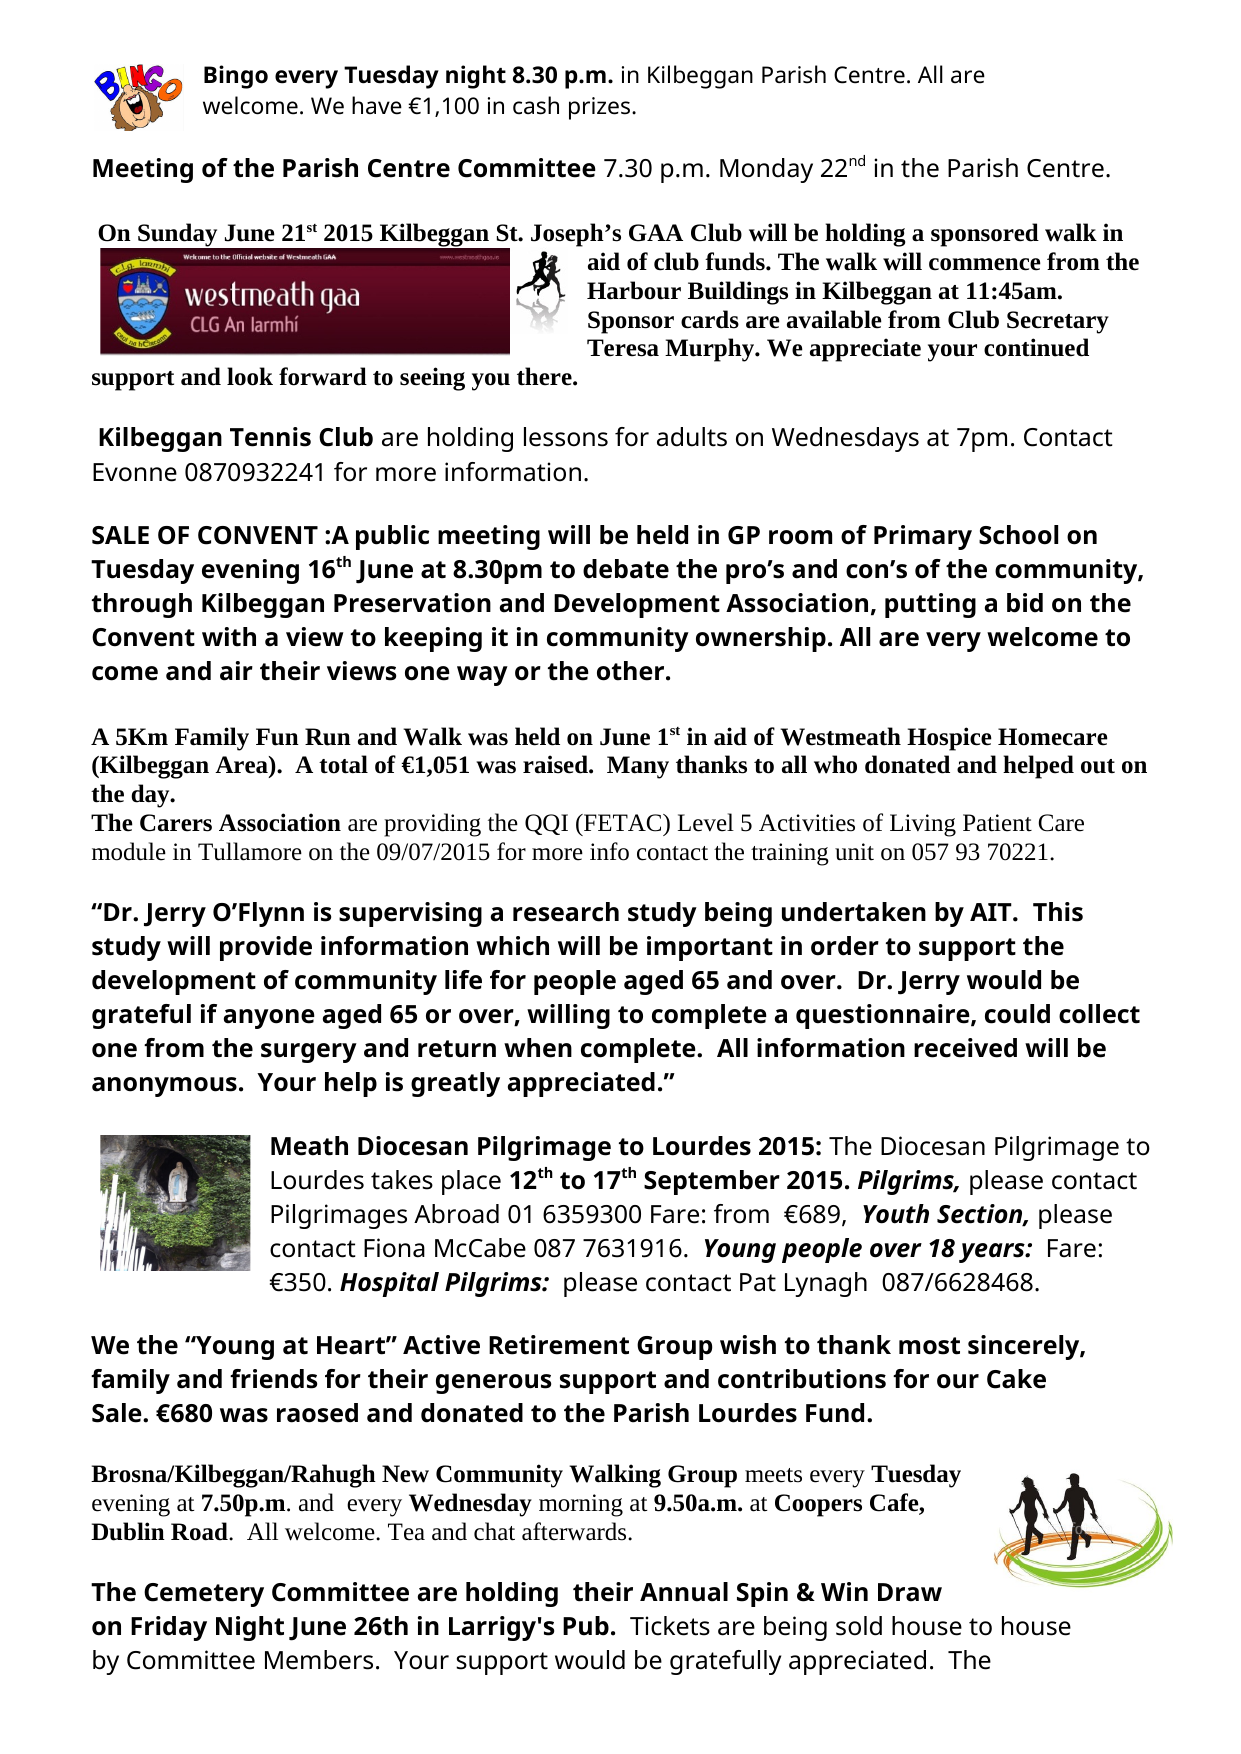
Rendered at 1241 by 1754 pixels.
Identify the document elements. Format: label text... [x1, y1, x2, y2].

text The Carers Association are providing the QQI (FETAC) Level 5 Activities of Living Patient Care module in Tullamore on the 09/07/2015 for more info contact the training unit on 057 93 70221. [91, 808, 1154, 866]
picture [100, 1135, 250, 1270]
text A 5Km Family Fun Run and Walk was held on June 1st in aid of Westmeath Hospice Homecare (Kilbeggan Area). A total of €1,051 was raised. Many thanks to all who donated and helped out on the day. [91, 722, 1154, 808]
text Brosna/Kilbeggan/Rahugh New Community Walking Group meets every Tuesday evening at 7.50p.m. and every Wednesday morning at 9.50a.m. at Coopers Cafe, Dublin Road. All welcome. Tea and chat afterwards. [91, 1459, 1090, 1545]
text Bingo every Tuesday night 8.30 p.m. in Kilbeggan Parish Centre. All are welcome. We have €1,100 in cash prizes. [91, 59, 1090, 122]
text Meath Diocesan Pilgrimage to Lourdes 2015: The Diocesan Pilgrimage to Lourdes takes place 12th to 17th September 2015. Pilgrims, please contact Pilgrimages Abroad 01 6359300 Fare: from €689, Youth Section, please contact Fiona McCabe 087 7631916. Young people over 18 years: Fare: €350. Hospital Pilgrims: please contact Pat Lynagh 087/6628468. [91, 1128, 1154, 1298]
text Meeting of the Parish Centre Committee 7.30 p.m. Monday 22nd in the Parish Centre. [91, 150, 1154, 184]
text “Dr. Jerry O’Flynn is supervising a research study being undertaken by AIT. This study will provide information which will be important in order to support the development of community life for people aged 65 and over. Dr. Jerry would be grateful if anyone aged 65 or over, willing to complete a questionnaire, could collect one from the surgery and return when complete. All information received will be anonymous. Your help is greatly appreciated.” [91, 895, 1154, 1099]
text Kilbeggan Tennis Club are holding lessons for adults on Wednesdays at 7pm. Contact Evonne 0870932241 for more information. [91, 420, 1154, 488]
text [91, 1574, 1090, 1677]
text SALE OF CONVENT :A public meeting will be held in GP room of Primary School on Tuesday evening 16th June at 8.30pm to debate the pro’s and con’s of the community, through Kilbeggan Preservation and Development Association, putting a bid on the Convent with a view to keeping it in community ownership. All are very welcome to come and air their views one way or the other. [91, 517, 1154, 688]
text We the “Young at Heart” Active Retirement Group wish to thank most sincerely, family and friends for their generous support and contributions for our Cake Sale. €680 was raosed and donated to the Parish Lourdes Fund. [91, 1328, 1090, 1430]
picture [94, 64, 184, 131]
picture [985, 1461, 1174, 1593]
picture [100, 247, 568, 355]
